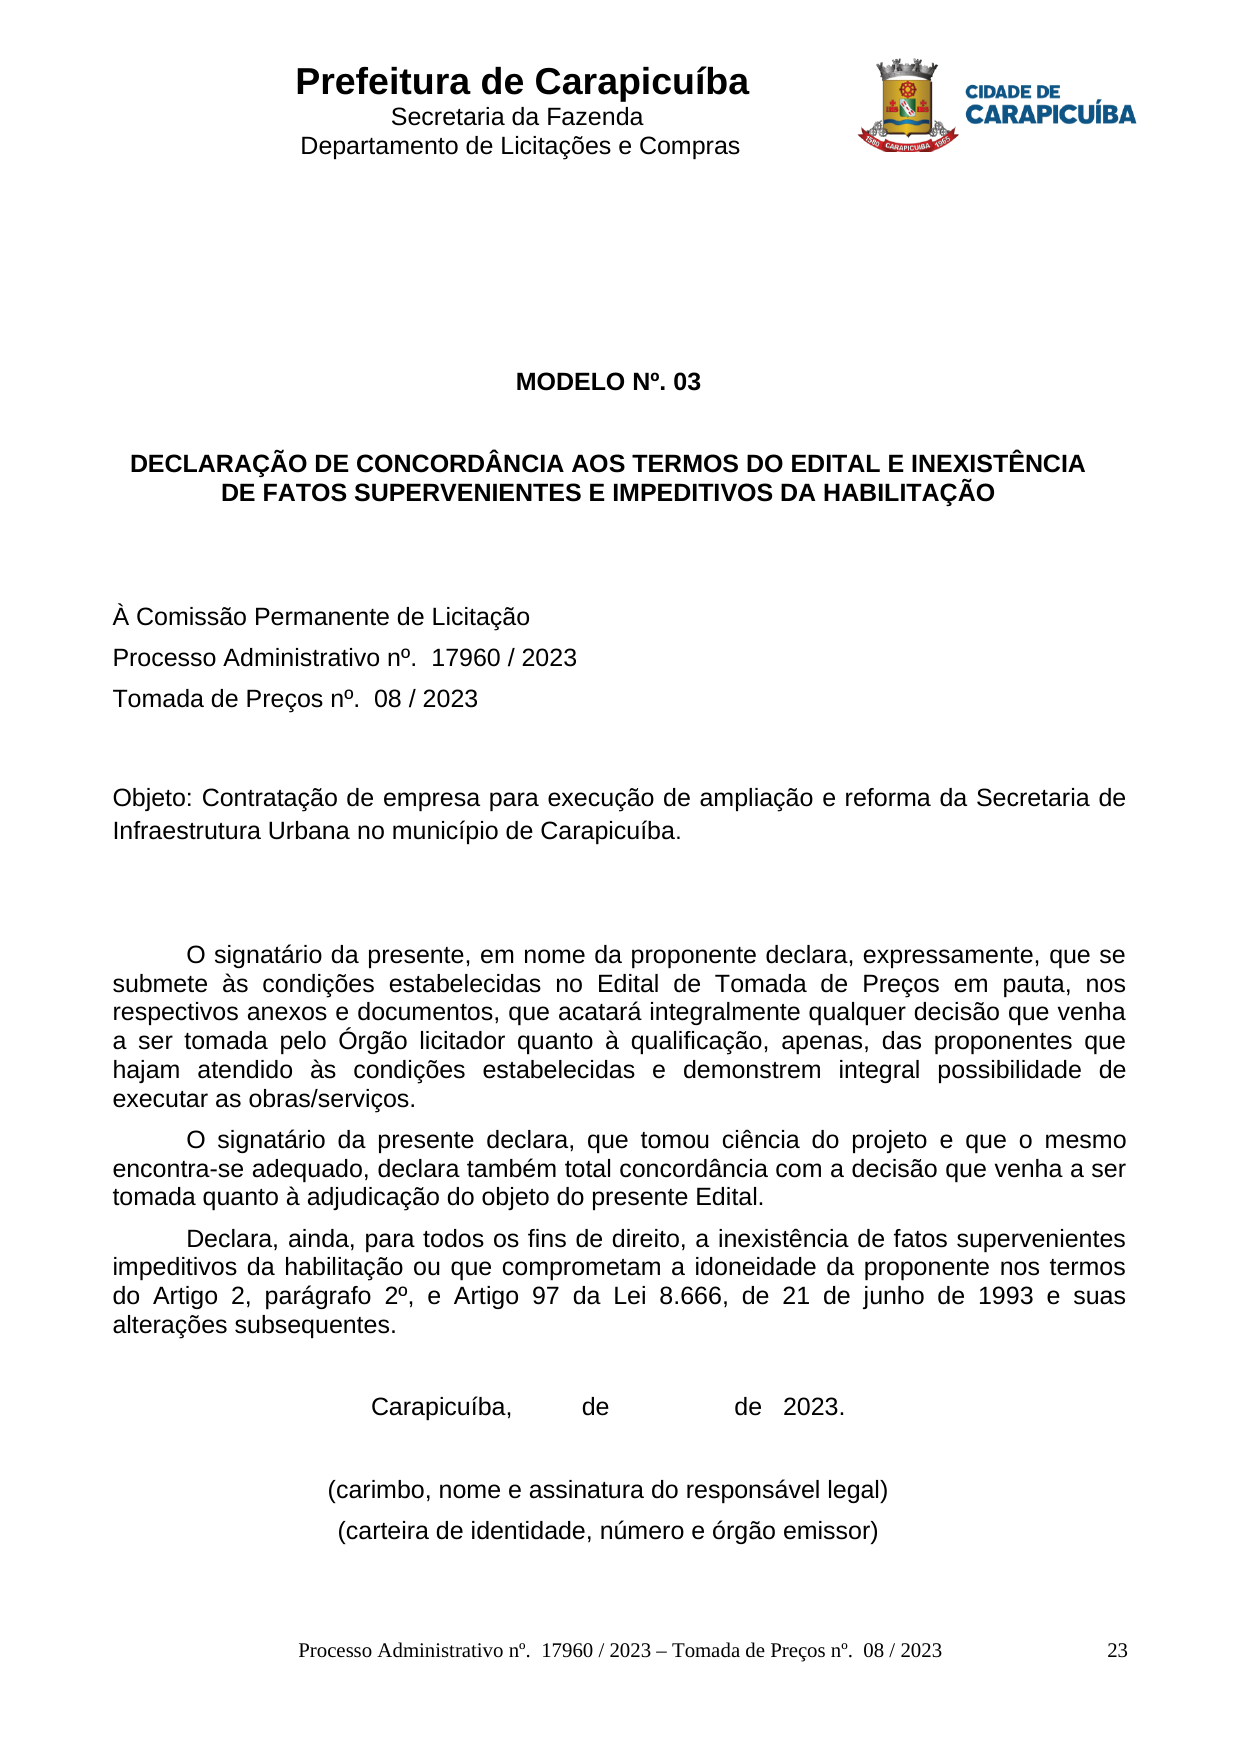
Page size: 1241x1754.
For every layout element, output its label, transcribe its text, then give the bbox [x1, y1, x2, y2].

text MODELO Nº. 03 [112, 367, 1104, 395]
text O signatário da presente declara, que tomou ciência do projeto e que o mesmo encontra-se adequado, declara também total concordância com a decisão que venha a ser tomada quanto à adjudicação do objeto do presente Edital. [112, 1125, 1128, 1211]
text Objeto: Contratação de empresa para execução de ampliação e reforma da Secretaria de Infraestrutura Urbana no município de Carapicuíba. [112, 783, 1128, 845]
text Carapicuíba, de de 2023. [112, 1392, 1104, 1421]
text O signatário da presente, em nome da proponente declara, expressamente, que se submete às condições estabelecidas no Edital de Tomada de Preços em pauta, nos respectivos anexos e documentos, que acatará integralmente qualquer decisão que venha a ser tomada pelo Órgão licitador quanto à qualificação, apenas, das proponentes que hajam atendido às condições estabelecidas e demonstrem integral possibilidade de executar as obras/serviços. [112, 940, 1128, 1112]
text (carteira de identidade, número e órgão emissor) [112, 1516, 1104, 1545]
text À Comissão Permanente de Licitação [112, 602, 1104, 630]
text Processo Administrativo nº. 17960 / 2023 [112, 643, 1104, 672]
text (carimbo, nome e assinatura do responsável legal) [112, 1475, 1104, 1503]
text Declara, ainda, para todos os fins de direito, a inexistência de fatos supervenientes impeditivos da habilitação ou que comprometam a idoneidade da proponente nos termos do Artigo 2, parágrafo 2º, e Artigo 97 da Lei 8.666, de 21 de junho de 1993 e suas alterações subsequentes. [112, 1223, 1128, 1338]
text DECLARAÇÃO DE CONCORDÂNCIA AOS TERMOS DO EDITAL E INEXISTÊNCIA DE FATOS SUPERVENIENTES E IMPEDITIVOS DA HABILITAÇÃO [112, 449, 1104, 507]
text Tomada de Preços nº. 08 / 2023 [112, 684, 1104, 713]
picture [857, 57, 1139, 152]
